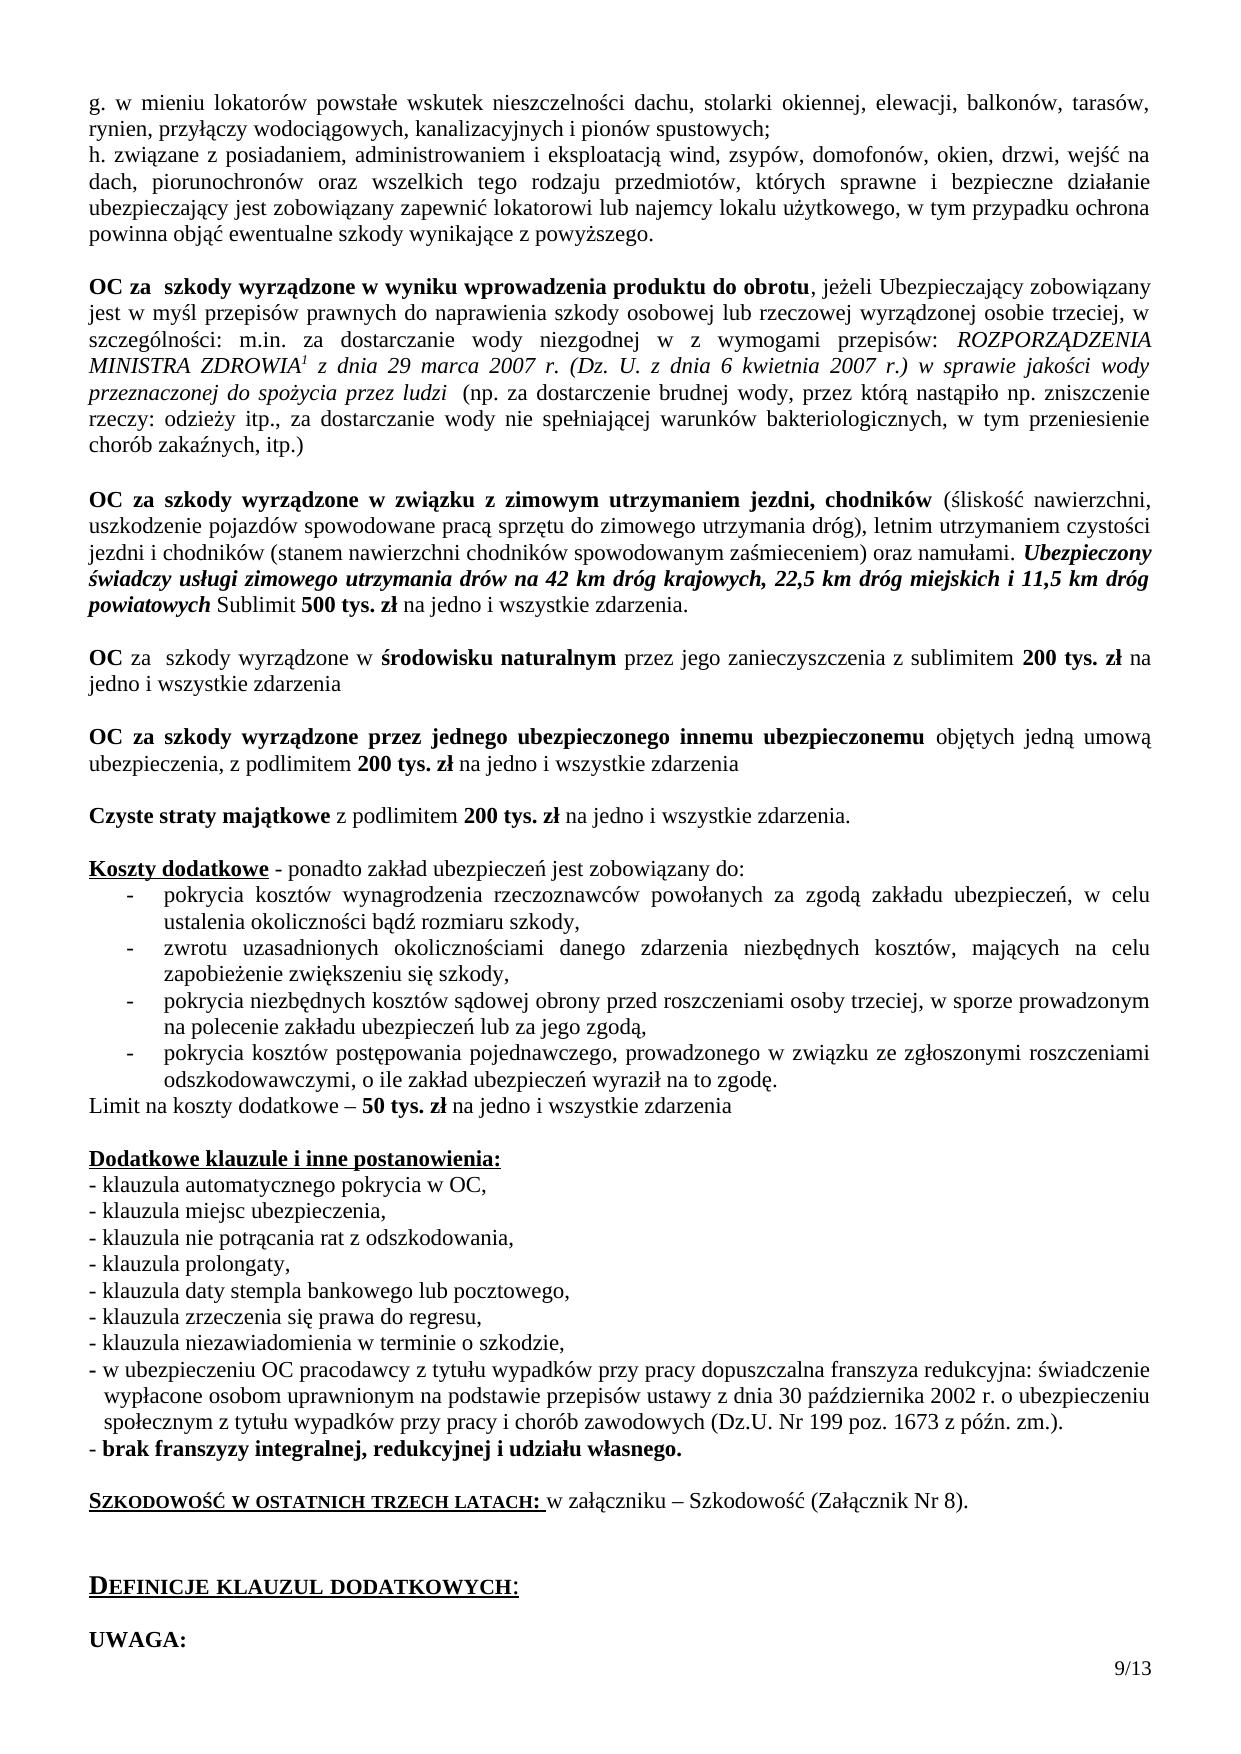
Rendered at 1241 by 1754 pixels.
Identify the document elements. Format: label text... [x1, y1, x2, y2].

list pokrycia kosztów postępowania pojednawczego, prowadzonego w związku ze zgłoszonymi roszczeniami odszkodowawczymi, o ile zakład ubezpieczeń wyraził na to zgodę. [126, 1039, 1152, 1092]
text OC za szkody wyrządzone w związku z zimowym utrzymaniem jezdni, chodników (śliskość nawierzchni, uszkodzenie pojazdów spowodowane pracą sprzętu do zimowego utrzymania dróg), letnim utrzymaniem czystości jezdni i chodników (stanem nawierzchni chodników spowodowanym zaśmieceniem) oraz namułami. Ubezpieczony świadczy usługi zimowego utrzymania drów na dróg krajowych, dróg miejskich i dróg powiatowych Sublimit 500 tys. zł na jedno i wszystkie zdarzenia. [89, 486, 1152, 618]
text Definicje klauzul dodatkowych: [89, 1569, 1152, 1600]
text - klauzula nie potrącania rat z odszkodowania, [89, 1224, 1152, 1250]
text Dodatkowe klauzule i inne postanowienia: [89, 1145, 1152, 1171]
text OC za szkody wyrządzone w wyniku wprowadzenia produktu do obrotu, jeżeli Ubezpieczający zobowiązany jest w myśl przepisów prawnych do naprawienia szkody osobowej lub rzeczowej wyrządzonej osobie trzeciej, w szczególności: m.in. za dostarczanie wody niezgodnej w z wymogami przepisów: ROZPORZĄDZENIA MINISTRA ZDROWIA1 z dnia 29 marca 2007 r. (Dz. U. z dnia 6 kwietnia 2007 r.) w sprawie jakości wody przeznaczonej do spożycia przez ludzi (np. za dostarczenie brudnej wody, przez którą nastąpiło np. zniszczenie rzeczy: odzieży itp., za dostarczanie wody nie spełniającej warunków bakteriologicznych, w tym przeniesienie chorób zakaźnych, itp.) [89, 273, 1152, 458]
text - w ubezpieczeniu OC pracodawcy z tytułu wypadków przy pracy dopuszczalna franszyza redukcyjna: świadczenie wypłacone osobom uprawnionym na podstawie przepisów ustawy z dnia 30 października 2002 r. o ubezpieczeniu społecznym z tytułu wypadków przy pracy i chorób zawodowych (Dz.U. Nr 199 poz. 1673 z późn. zm.). [89, 1356, 1152, 1435]
text h. związane z posiadaniem, administrowaniem i eksploatacją wind, zsypów, domofonów, okien, drzwi, wejść na dach, piorunochronów oraz wszelkich tego rodzaju przedmiotów, których sprawne i bezpieczne działanie ubezpieczający jest zobowiązany zapewnić lokatorowi lub najemcy lokalu użytkowego, w tym przypadku ochrona powinna objąć ewentualne szkody wynikające z powyższego. [89, 141, 1152, 247]
text - brak franszyzy integralnej, redukcyjnej i udziału własnego. [89, 1435, 1152, 1461]
text Limit na koszty dodatkowe – 50 tys. zł na jedno i wszystkie zdarzenia [89, 1092, 1152, 1118]
text - klauzula zrzeczenia się prawa do regresu, [89, 1303, 1152, 1329]
text OC za szkody wyrządzone w środowisku naturalnym przez jego zanieczyszczenia z sublimitem 200 tys. zł na jedno i wszystkie zdarzenia [89, 644, 1152, 697]
text - klauzula miejsc ubezpieczenia, [89, 1198, 1152, 1224]
text - klauzula prolongaty, [89, 1250, 1152, 1277]
text - klauzula niezawiadomienia w terminie o szkodzie, [89, 1329, 1152, 1356]
text Koszty dodatkowe - ponadto zakład ubezpieczeń jest zobowiązany do: [89, 855, 1152, 881]
list pokrycia niezbędnych kosztów sądowej obrony przed roszczeniami osoby trzeciej, w sporze prowadzonym na polecenie zakładu ubezpieczeń lub za jego zgodą, [126, 987, 1152, 1039]
text g. w mieniu lokatorów powstałe wskutek nieszczelności dachu, stolarki okiennej, elewacji, balkonów, tarasów, rynien, przyłączy wodociągowych, kanalizacyjnych i pionów spustowych; [89, 89, 1152, 141]
text - klauzula daty stempla bankowego lub pocztowego, [89, 1277, 1152, 1303]
text - klauzula automatycznego pokrycia w OC, [89, 1171, 1152, 1198]
list zwrotu uzasadnionych okolicznościami danego zdarzenia niezbędnych kosztów, mających na celu zapobieżenie zwiększeniu się szkody, [126, 934, 1152, 987]
text UWAGA: [89, 1626, 1152, 1653]
list pokrycia kosztów wynagrodzenia rzeczoznawców powołanych za zgodą zakładu ubezpieczeń, w celu ustalenia okoliczności bądź rozmiaru szkody, [126, 881, 1152, 934]
text Czyste straty majątkowe z podlimitem 200 tys. zł na jedno i wszystkie zdarzenia. [89, 802, 1152, 829]
text OC za szkody wyrządzone przez jednego ubezpieczonego innemu ubezpieczonemu objętych jedną umową ubezpieczenia, z podlimitem 200 tys. zł na jedno i wszystkie zdarzenia [89, 723, 1152, 776]
text Szkodowość w ostatnich trzech latach: w załączniku – Szkodowość (Załącznik Nr 8). [89, 1487, 1152, 1514]
